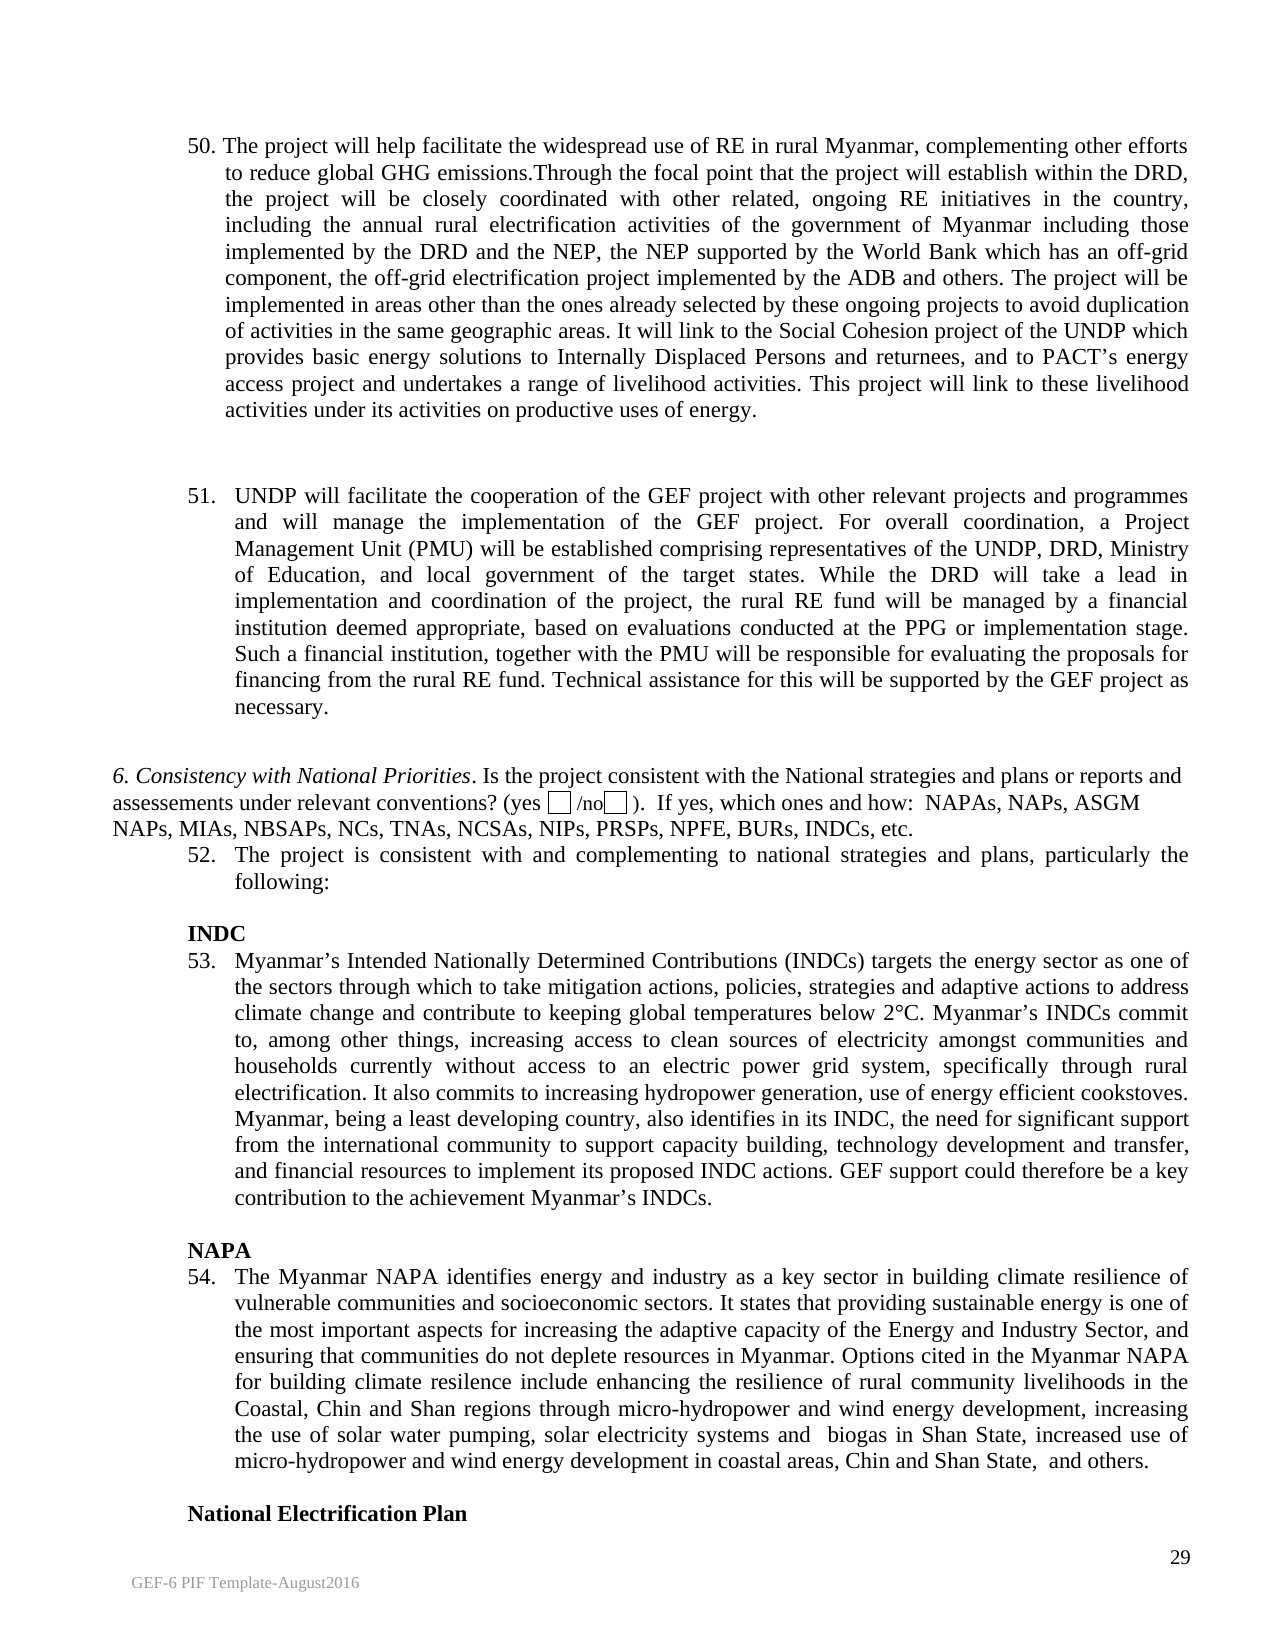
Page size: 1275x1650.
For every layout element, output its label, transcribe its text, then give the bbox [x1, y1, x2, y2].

text 53. Myanmar’s Intended Nationally Determined Contributions (INDCs) targets the energy sector as one of the sectors through which to take mitigation actions, policies, strategies and adaptive actions to address climate change and contribute to keeping global temperatures below 2°C. Myanmar’s INDCs commit to, among other things, increasing access to clean sources of electricity amongst communities and households currently without access to an electric power grid system, specifically through rural electrification. It also commits to increasing hydropower generation, use of energy efficient cookstoves. Myanmar, being a least developing country, also identifies in its INDC, the need for significant support from the international community to support capacity building, technology development and transfer, and financial resources to implement its proposed INDC actions. GEF support could therefore be a key contribution to the achievement Myanmar’s INDCs. [187, 947, 1191, 1210]
text 51. UNDP will facilitate the cooperation of the GEF project with other relevant projects and programmes and will manage the implementation of the GEF project. For overall coordination, a Project Management Unit (PMU) will be established comprising representatives of the UNDP, DRD, Ministry of Education, and local government of the target states. While the DRD will take a lead in implementation and coordination of the project, the rural RE fund will be managed by a financial institution deemed appropriate, based on evaluations conducted at the PPG or implementation stage. Such a financial institution, together with the PMU will be responsible for evaluating the proposals for financing from the rural RE fund. Technical assistance for this will be supported by the GEF project as necessary. [187, 482, 1191, 719]
text National Electrification Plan [187, 1500, 1191, 1527]
text NAPA [187, 1237, 1191, 1263]
text 52. The project is consistent with and complementing to national strategies and plans, particularly the following: [187, 841, 1191, 894]
text 54. The Myanmar NAPA identifies energy and industry as a key sector in building climate resilience of vulnerable communities and socioeconomic sectors. It states that providing sustainable energy is one of the most important aspects for increasing the adaptive capacity of the Energy and Industry Sector, and ensuring that communities do not deplete resources in Myanmar. Options cited in the Myanmar NAPA for building climate resilence include enhancing the resilience of rural community livelihoods in the Coastal, Chin and Shan regions through micro-hydropower and wind energy development, increasing the use of solar water pumping, solar electricity systems and biogas in Shan State, increased use of micro-hydropower and wind energy development in coastal areas, Chin and Shan State, and others. [187, 1263, 1191, 1474]
text 50. The project will help facilitate the widespread use of RE in rural Myanmar, complementing other efforts to reduce global GHG emissions.Through the focal point that the project will establish within the DRD, the project will be closely coordinated with other related, ongoing RE initiatives in the country, including the annual rural electrification activities of the government of Myanmar including those implemented by the DRD and the NEP, the NEP supported by the World Bank which has an off-grid component, the off-grid electrification project implemented by the ADB and others. The project will be implemented in areas other than the ones already selected by these ongoing projects to avoid duplication of activities in the same geographic areas. It will link to the Social Cohesion project of the UNDP which provides basic energy solutions to Internally Displaced Persons and returnees, and to PACT’s energy access project and undertakes a range of livelihood activities. This project will link to these livelihood activities under its activities on productive uses of energy. [187, 132, 1191, 422]
text INDC [187, 920, 1191, 947]
text 6. Consistency with National Priorities. Is the project consistent with the National strategies and plans or reports and assessements under relevant conventions? (yes /no ). If yes, which ones and how: NAPAs, NAPs, ASGM NAPs, MIAs, NBSAPs, NCs, TNAs, NCSAs, NIPs, PRSPs, NPFE, BURs, INDCs, etc. [112, 762, 1191, 841]
